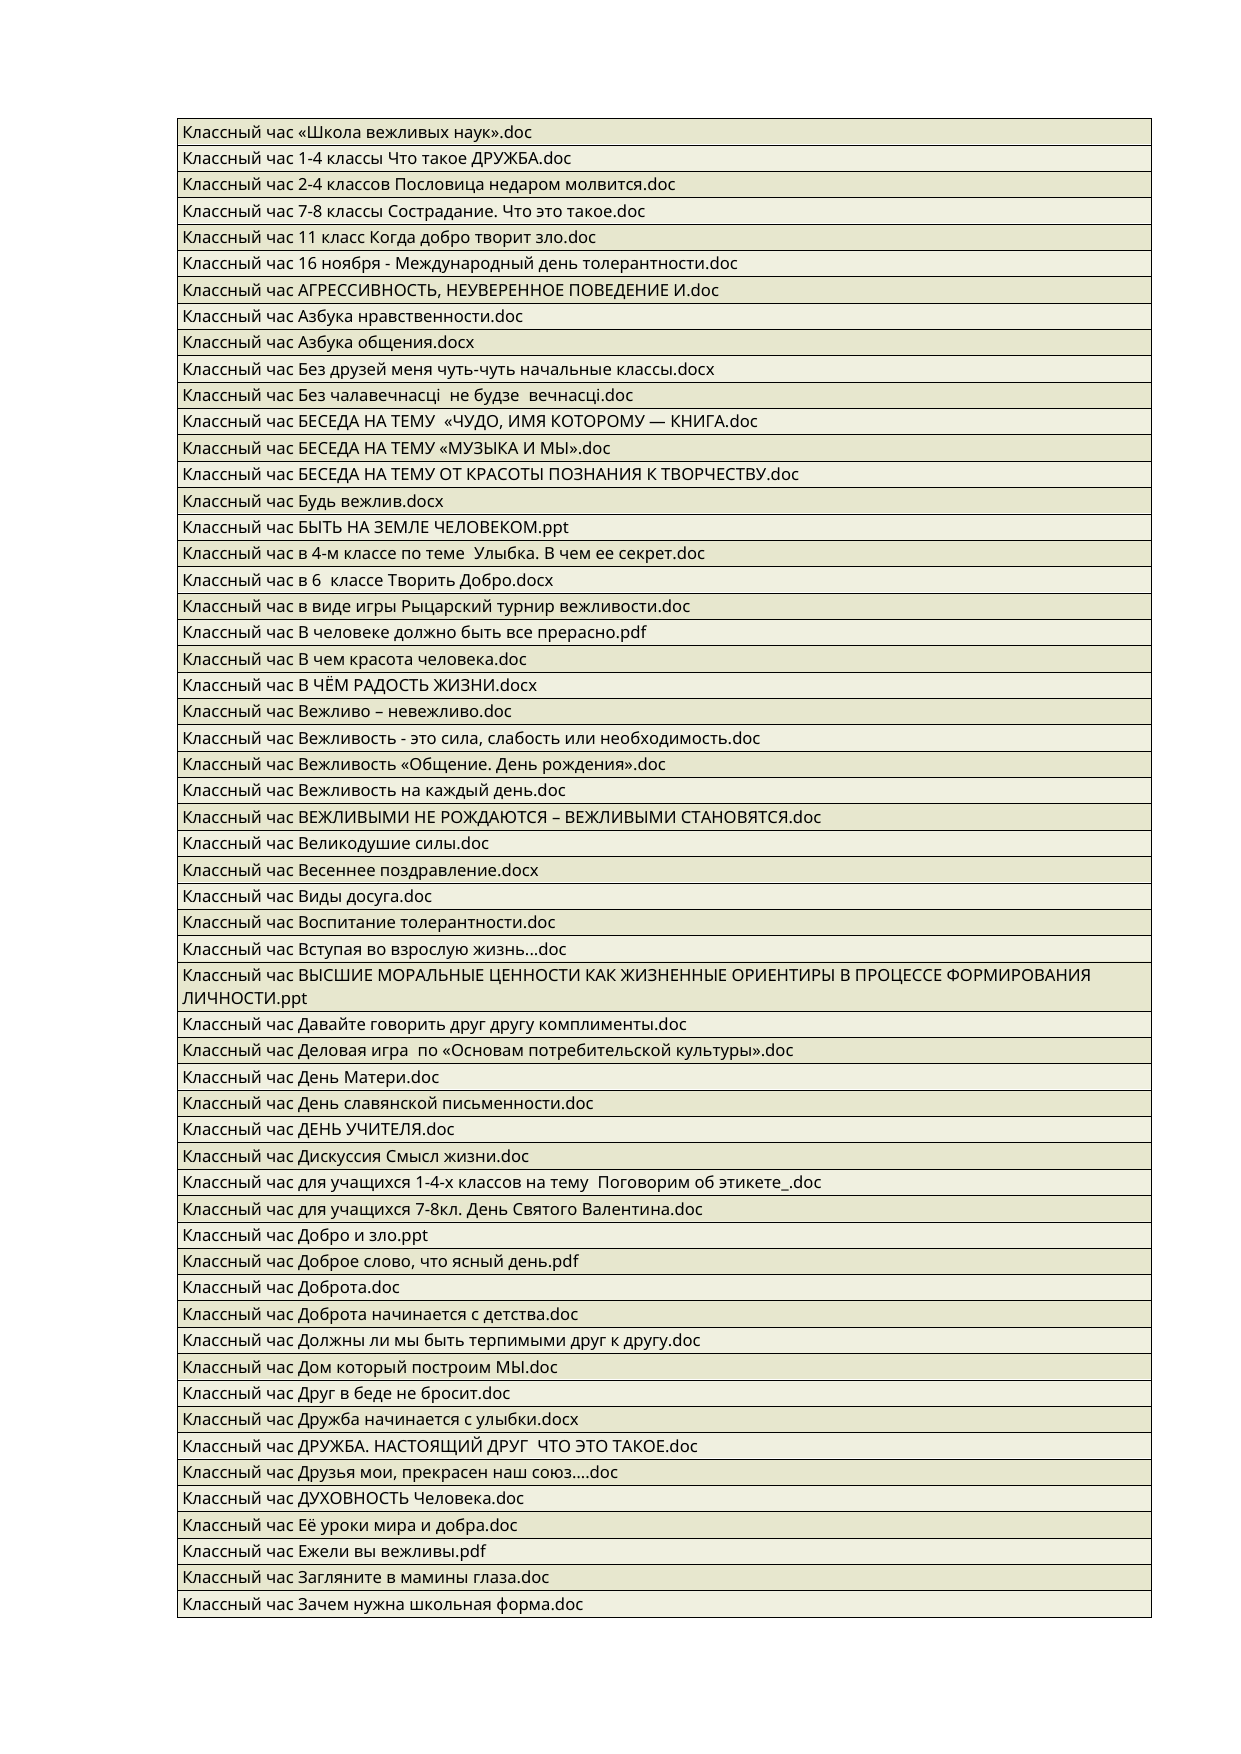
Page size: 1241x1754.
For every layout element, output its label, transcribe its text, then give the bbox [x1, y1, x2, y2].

table_cell Классный час 2-4 классов Пословица недаром молвится.doc [178, 172, 1151, 197]
table_cell Классный час БЕСЕДА НА ТЕМУ «МУЗЫКА И МЫ».doc [178, 435, 1151, 461]
table_cell Классный час В ЧЁМ РАДОСТЬ ЖИЗНИ.docx [178, 673, 1151, 698]
table_cell Классный час Загляните в мамины глаза.doc [178, 1565, 1151, 1590]
table_cell Классный час 11 класс Когда добро творит зло.doc [178, 225, 1151, 250]
table_cell Классный час Виды досуга.doc [178, 884, 1151, 909]
table_cell Классный час День славянской письменности.doc [178, 1091, 1151, 1116]
table_cell Классный час для учащихся 7-8кл. День Святого Валентина.doc [178, 1196, 1151, 1221]
table_cell Классный час ДЕНЬ УЧИТЕЛЯ.doc [178, 1117, 1151, 1142]
table_cell Классный час БЕСЕДА НА ТЕМУ «ЧУДО, ИМЯ КОТОРОМУ — КНИГА.doc [178, 409, 1151, 434]
table_cell Классный час «Школа вежливых наук».doc [178, 119, 1151, 144]
table_cell Классный час Весеннее поздравление.docx [178, 857, 1151, 882]
table_cell Классный час Ежели вы вежливы.pdf [178, 1539, 1151, 1564]
table_cell Классный час Воспитание толерантности.doc [178, 910, 1151, 935]
table_cell Классный час Вступая во взрослую жизнь...doc [178, 936, 1151, 961]
table_cell Классный час для учащихся 1-4-х классов на тему Поговорим об этикете_.doc [178, 1170, 1151, 1195]
table_cell Классный час Без друзей меня чуть-чуть начальные классы.docx [178, 356, 1151, 382]
table_cell Классный час День Матери.doc [178, 1064, 1151, 1089]
table_cell Классный час Доброта начинается с детства.doc [178, 1301, 1151, 1327]
table_cell Классный час Дружба начинается с улыбки.docx [178, 1407, 1151, 1432]
table_cell Классный час Друг в беде не бросит.doc [178, 1381, 1151, 1406]
table_cell Классный час Азбука общения.docx [178, 330, 1151, 355]
table_cell Классный час ДУХОВНОСТЬ Человека.doc [178, 1486, 1151, 1511]
table_cell Классный час Азбука нравственности.doc [178, 304, 1151, 329]
table_cell Классный час Дом который построим МЫ.doc [178, 1354, 1151, 1379]
table_cell Классный час 16 ноября - Международный день толерантности.doc [178, 251, 1151, 276]
table_cell Классный час Без чалавечнасці не будзе вечнасці.doc [178, 383, 1151, 408]
table_cell Классный час 1-4 классы Что такое ДРУЖБА.doc [178, 146, 1151, 171]
table_cell Классный час Доброе слово, что ясный день.pdf [178, 1249, 1151, 1274]
table_cell Классный час Вежливость «Общение. День рождения».doc [178, 752, 1151, 777]
table_cell Классный час БЫТЬ НА ЗЕМЛЕ ЧЕЛОВЕКОМ.ppt [178, 515, 1151, 540]
table_cell Классный час Вежливо – невежливо.doc [178, 699, 1151, 724]
table_cell Классный час ДРУЖБА. НАСТОЯЩИЙ ДРУГ ЧТО ЭТО ТАКОЕ.doc [178, 1433, 1151, 1458]
table_cell Классный час Друзья мои, прекрасен наш союз….doc [178, 1460, 1151, 1485]
table_cell Классный час Доброта.doc [178, 1275, 1151, 1300]
table_cell Классный час в виде игры Рыцарский турнир вежливости.doc [178, 594, 1151, 619]
table_cell Классный час В человеке должно быть все прерасно.pdf [178, 620, 1151, 645]
table_cell Классный час в 6 классе Творить Добро.docx [178, 567, 1151, 592]
table_cell Классный час 7-8 классы Сострадание. Что это такое.doc [178, 198, 1151, 223]
table_cell Классный час АГРЕССИВНОСТЬ, НЕУВЕРЕННОЕ ПОВЕДЕНИЕ И.doc [178, 277, 1151, 303]
table_cell Классный час ВЫСШИЕ МОРАЛЬНЫЕ ЦЕННОСТИ КАК ЖИЗНЕННЫЕ ОРИЕНТИРЫ В ПРОЦЕССЕ ФОРМИРОВАНИЯ ЛИЧНОСТИ.ppt [178, 963, 1151, 1011]
table_cell Классный час Вежливость - это сила, слабость или необходимость.doc [178, 725, 1151, 751]
table_cell Классный час Будь вежлив.docx [178, 488, 1151, 513]
table_cell Классный час Вежливость на каждый день.doc [178, 778, 1151, 803]
table_cell Классный час Деловая игра по «Основам потребительской культуры».doc [178, 1038, 1151, 1063]
table_cell Классный час Дискуссия Смысл жизни.doc [178, 1143, 1151, 1169]
table_cell Классный час ВЕЖЛИВЫМИ НЕ РОЖДАЮТСЯ – ВЕЖЛИВЫМИ СТАНОВЯТСЯ.doc [178, 804, 1151, 830]
table_cell Классный час БЕСЕДА НА ТЕМУ ОТ КРАСОТЫ ПОЗНАНИЯ К ТВОРЧЕСТВУ.doc [178, 462, 1151, 487]
table_cell Классный час В чем красота человека.doc [178, 646, 1151, 672]
table_cell Классный час Должны ли мы быть терпимыми друг к другу.doc [178, 1328, 1151, 1353]
table_cell Классный час в 4-м классе по теме Улыбка. В чем ее секрет.doc [178, 541, 1151, 566]
table_cell Классный час Добро и зло.ppt [178, 1223, 1151, 1248]
table_cell Классный час Давайте говорить друг другу комплименты.doc [178, 1012, 1151, 1037]
table_cell Классный час Великодушие силы.doc [178, 831, 1151, 856]
table_cell Классный час Её уроки мира и добра.doc [178, 1512, 1151, 1538]
table_cell Классный час Зачем нужна школьная форма.doc [178, 1591, 1151, 1617]
